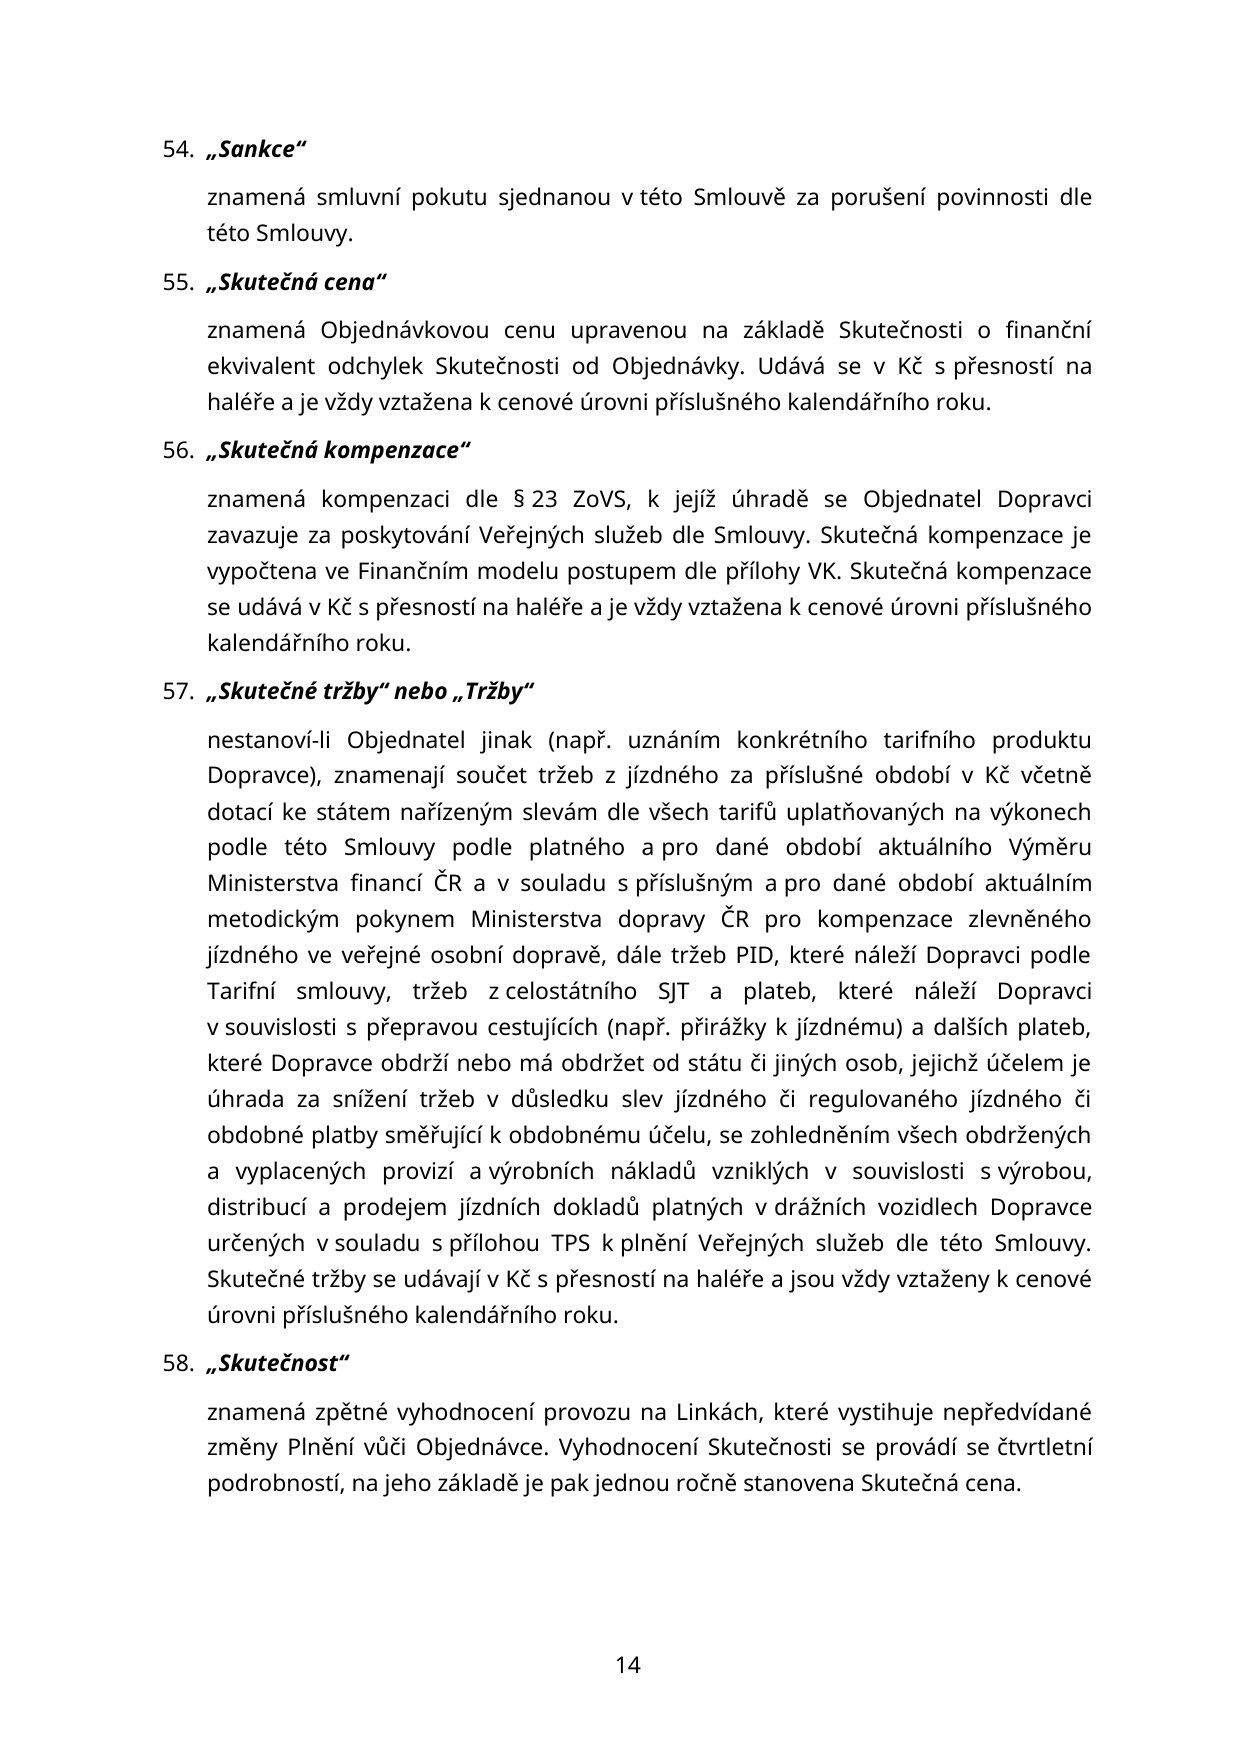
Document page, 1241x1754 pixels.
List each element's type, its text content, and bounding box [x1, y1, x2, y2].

list „Sankce“ [162, 133, 1093, 164]
text znamená smluvní pokutu sjednanou v této Smlouvě za porušení povinnosti dle této Smlouvy. [207, 181, 1093, 248]
list „Skutečná cena“ [162, 266, 1093, 297]
list „Skutečné tržby“ nebo „Tržby“ [162, 675, 1093, 706]
text nestanoví-li Objednatel jinak (např. uznáním konkrétního tarifního produktu Dopravce), znamenají součet tržeb z jízdného za příslušné období v Kč včetně dotací ke státem nařízeným slevám dle všech tarifů uplatňovaných na výkonech podle této Smlouvy podle platného a pro dané období aktuálního Výměru Ministerstva financí ČR a v souladu s příslušným a pro dané období aktuálním metodickým pokynem Ministerstva dopravy ČR pro kompenzace zlevněného jízdného ve veřejné osobní dopravě, dále tržeb PID, které náleží Dopravci podle Tarifní smlouvy, tržeb z celostátního SJT a plateb, které náleží Dopravci v souvislosti s přepravou cestujících (např. přirážky k jízdnému) a dalších plateb, které Dopravce obdrží nebo má obdržet od státu či jiných osob, jejichž účelem je úhrada za snížení tržeb v důsledku slev jízdného či regulovaného jízdného či obdobné platby směřující k obdobnému účelu, se zohledněním všech obdržených a vyplacených provizí a výrobních nákladů vzniklých v souvislosti s výrobou, distribucí a prodejem jízdních dokladů platných v drážních vozidlech Dopravce určených v souladu s přílohou TPS k plnění Veřejných služeb dle této Smlouvy. Skutečné tržby se udávají v Kč s přesností na haléře a jsou vždy vztaženy k cenové úrovni příslušného kalendářního roku. [207, 723, 1093, 1330]
list „Skutečnost“ [162, 1347, 1093, 1378]
list „Skutečná kompenzace“ [162, 434, 1093, 466]
text znamená Objednávkovou cenu upravenou na základě Skutečnosti o finanční ekvivalent odchylek Skutečnosti od Objednávky. Udává se v Kč s přesností na haléře a je vždy vztažena k cenové úrovni příslušného kalendářního roku. [207, 314, 1093, 417]
text znamená kompenzaci dle § 23 ZoVS, k jejíž úhradě se Objednatel Dopravci zavazuje za poskytování Veřejných služeb dle Smlouvy. Skutečná kompenzace je vypočtena ve Finančním modelu postupem dle přílohy VK. Skutečná kompenzace se udává v Kč s přesností na haléře a je vždy vztažena k cenové úrovni příslušného kalendářního roku. [207, 483, 1093, 658]
text znamená zpětné vyhodnocení provozu na Linkách, které vystihuje nepředvídané změny Plnění vůči Objednávce. Vyhodnocení Skutečnosti se provádí se čtvrtletní podrobností, na jeho základě je pak jednou ročně stanovena Skutečná cena. [207, 1395, 1093, 1498]
